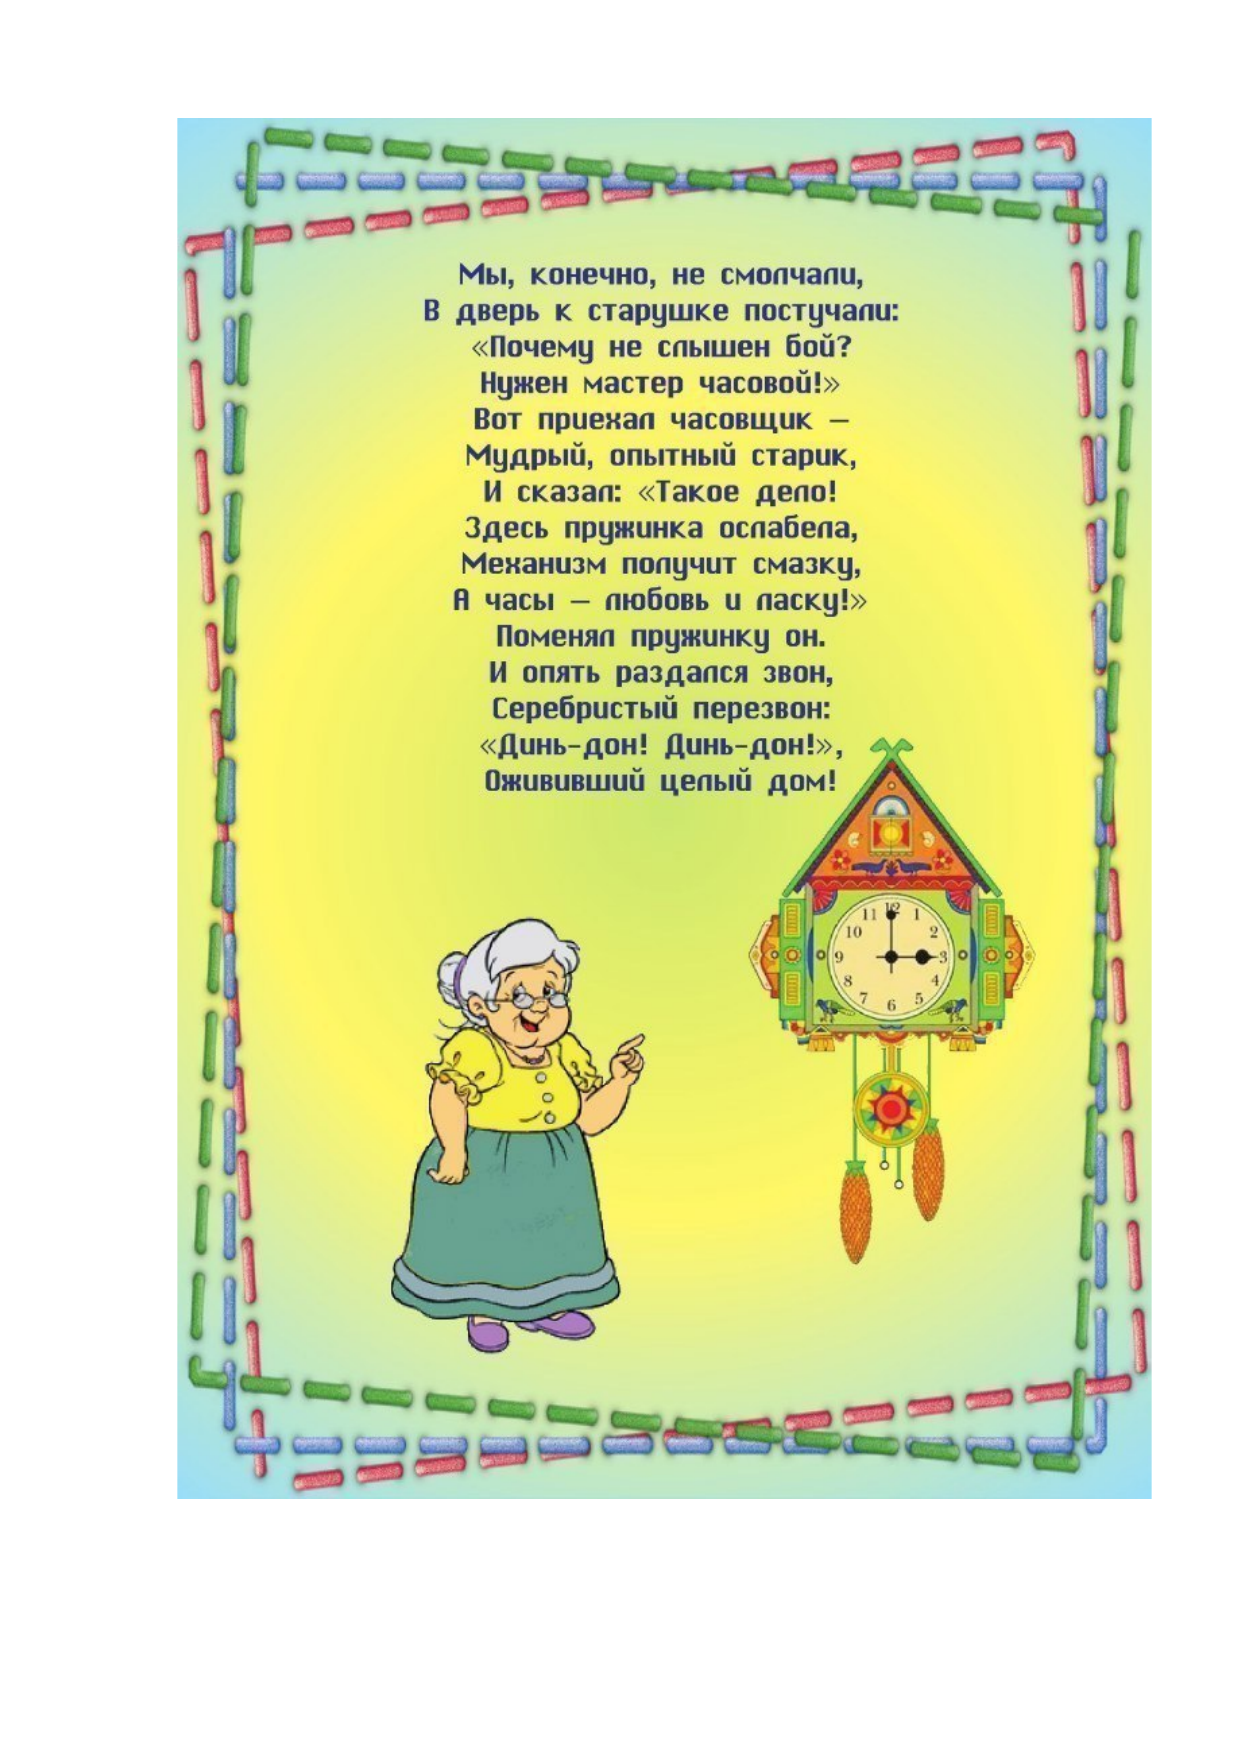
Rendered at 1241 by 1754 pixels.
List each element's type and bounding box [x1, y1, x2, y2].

picture [177, 118, 1152, 1499]
